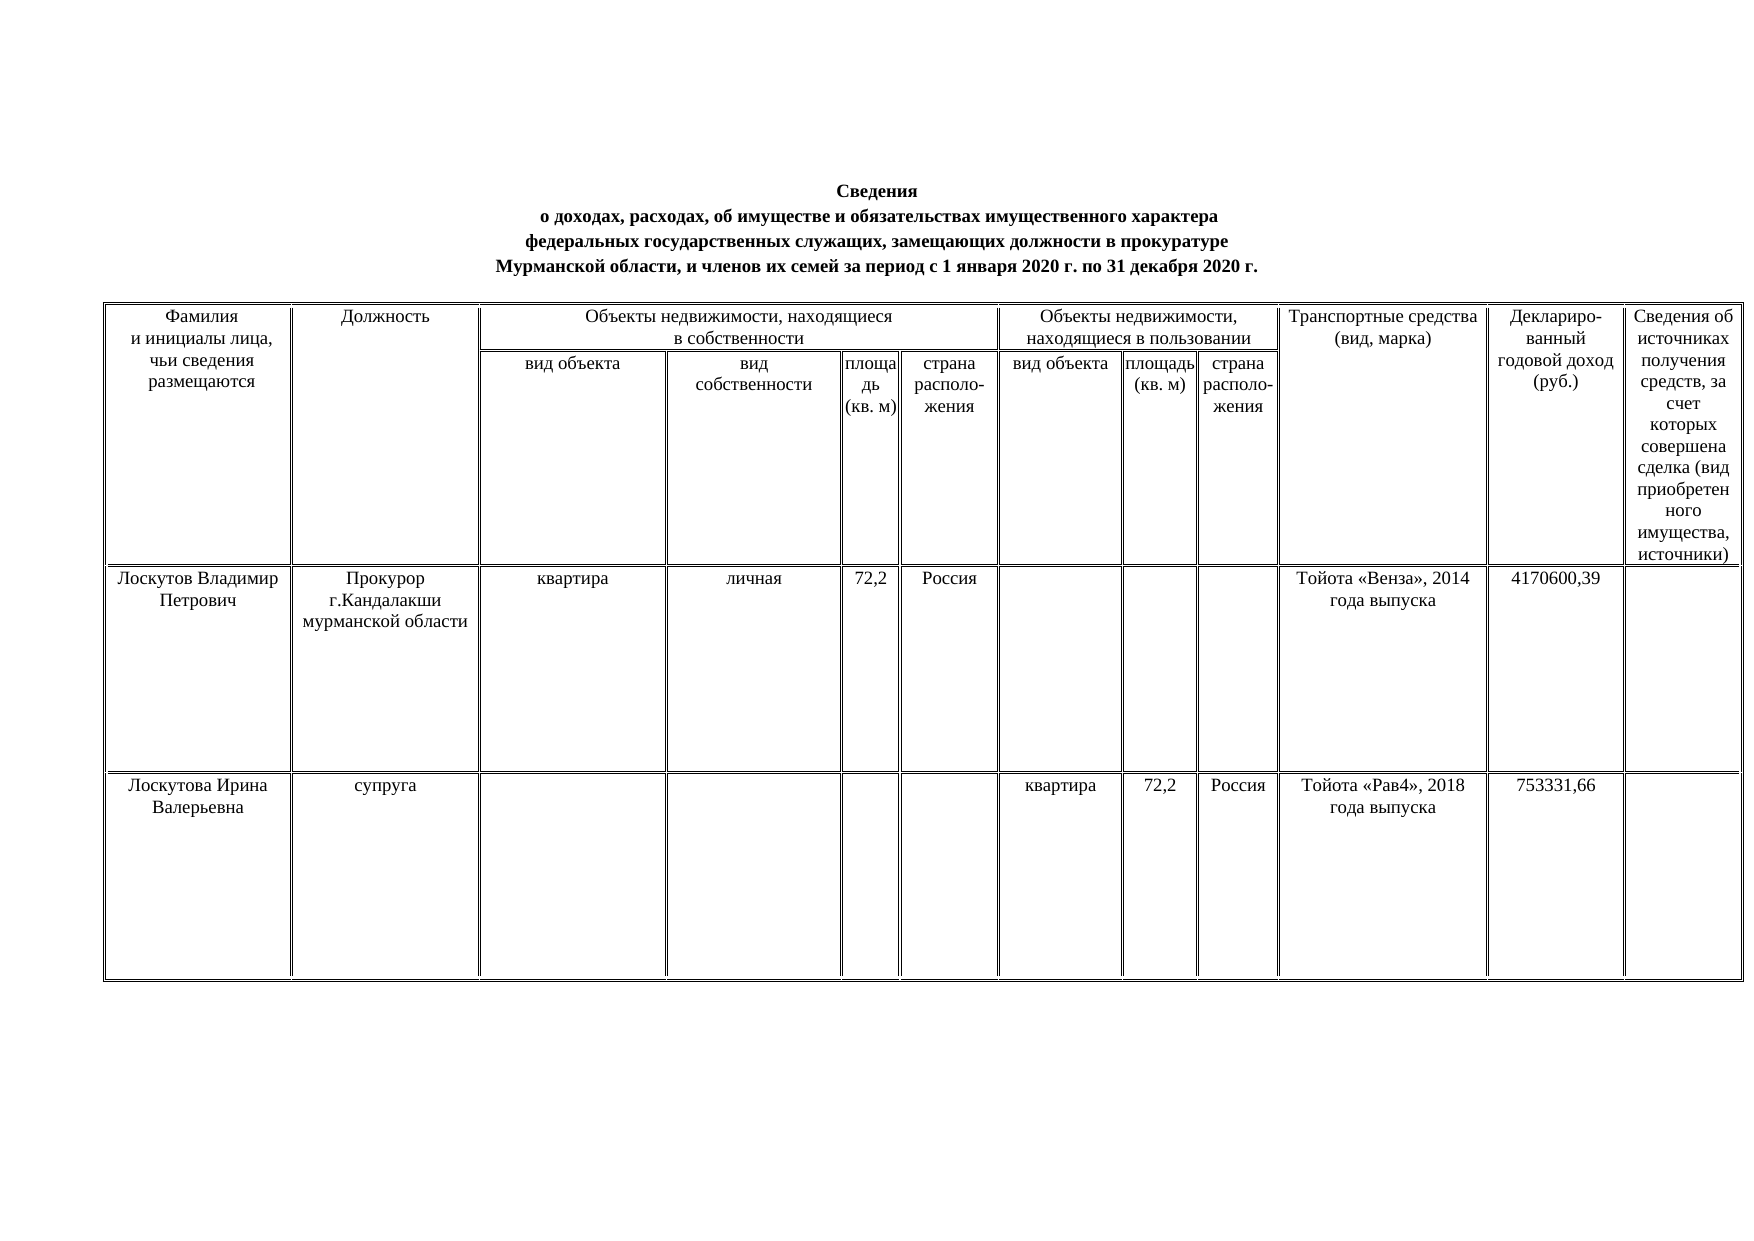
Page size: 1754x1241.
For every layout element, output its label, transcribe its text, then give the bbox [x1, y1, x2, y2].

table_header Объекты недвижимости, находящиеся в собственности [479, 303, 999, 348]
text федеральных государственных служащих, замещающих должности в прокуратуре [118, 227, 1636, 252]
table_cell Тойота «Венза», 2014 года выпуска [1280, 567, 1486, 771]
table_header Транспортные средства (вид, марка) [1279, 305, 1487, 564]
table_header Сведения об источниках получения средств, за счет которых совершена сделка (вид приобретенного имущества, источники) [1624, 305, 1741, 564]
table_cell вид объекта [1000, 352, 1121, 564]
table_cell [1124, 567, 1196, 771]
table_cell [666, 771, 842, 978]
table_cell квартира [999, 774, 1122, 978]
text о доходах, расходах, об имуществе и обязательствах имущественного характера [118, 202, 1636, 227]
table_cell Лоскутова Ирина Валерьевна [104, 771, 291, 978]
table_cell [900, 771, 999, 978]
table_cell квартира [481, 567, 665, 771]
table_cell [479, 774, 666, 978]
table_cell страна располо-жения [902, 352, 997, 564]
table_cell [1199, 567, 1277, 771]
table_cell [842, 771, 900, 978]
table_cell Тойота «Рав4», 2018 года выпуска [1279, 774, 1487, 978]
table_header Должность [291, 305, 479, 564]
table_cell площадь (кв. м) [843, 352, 898, 564]
table_cell 72,2 [1122, 771, 1198, 978]
table_cell Россия [902, 567, 997, 771]
table_cell площадь (кв. м) [1124, 352, 1196, 564]
text Мурманской области, и членов их семей за период с 1 января 2020 г. по 31 декабря 2020 г. [118, 252, 1636, 277]
text Сведения [118, 177, 1636, 202]
table_cell 4170600,39 [1489, 567, 1623, 771]
table_cell [1624, 564, 1742, 771]
table_cell страна располо-жения [1199, 352, 1277, 564]
table_cell [1000, 567, 1121, 771]
table_header Фамилия и инициалы лица, чьи сведения размещаются [106, 305, 291, 564]
table_cell супруга [291, 774, 479, 978]
table_cell Россия [1198, 774, 1278, 978]
table_header Деклариро-ванный годовой доход (руб.) [1487, 305, 1624, 564]
table_cell личная [668, 567, 840, 771]
table_cell вид объекта [481, 352, 665, 564]
table_cell [1624, 771, 1742, 978]
table_cell Прокурор г.Кандалакши мурманской области [293, 567, 478, 771]
table_cell 753331,66 [1487, 774, 1624, 978]
table_cell 72,2 [843, 567, 898, 771]
table_cell Лоскутов Владимир Петрович [104, 564, 291, 771]
table_header Объекты недвижимости, находящиеся в пользовании [999, 305, 1278, 348]
table_cell вид собственности [668, 352, 840, 564]
